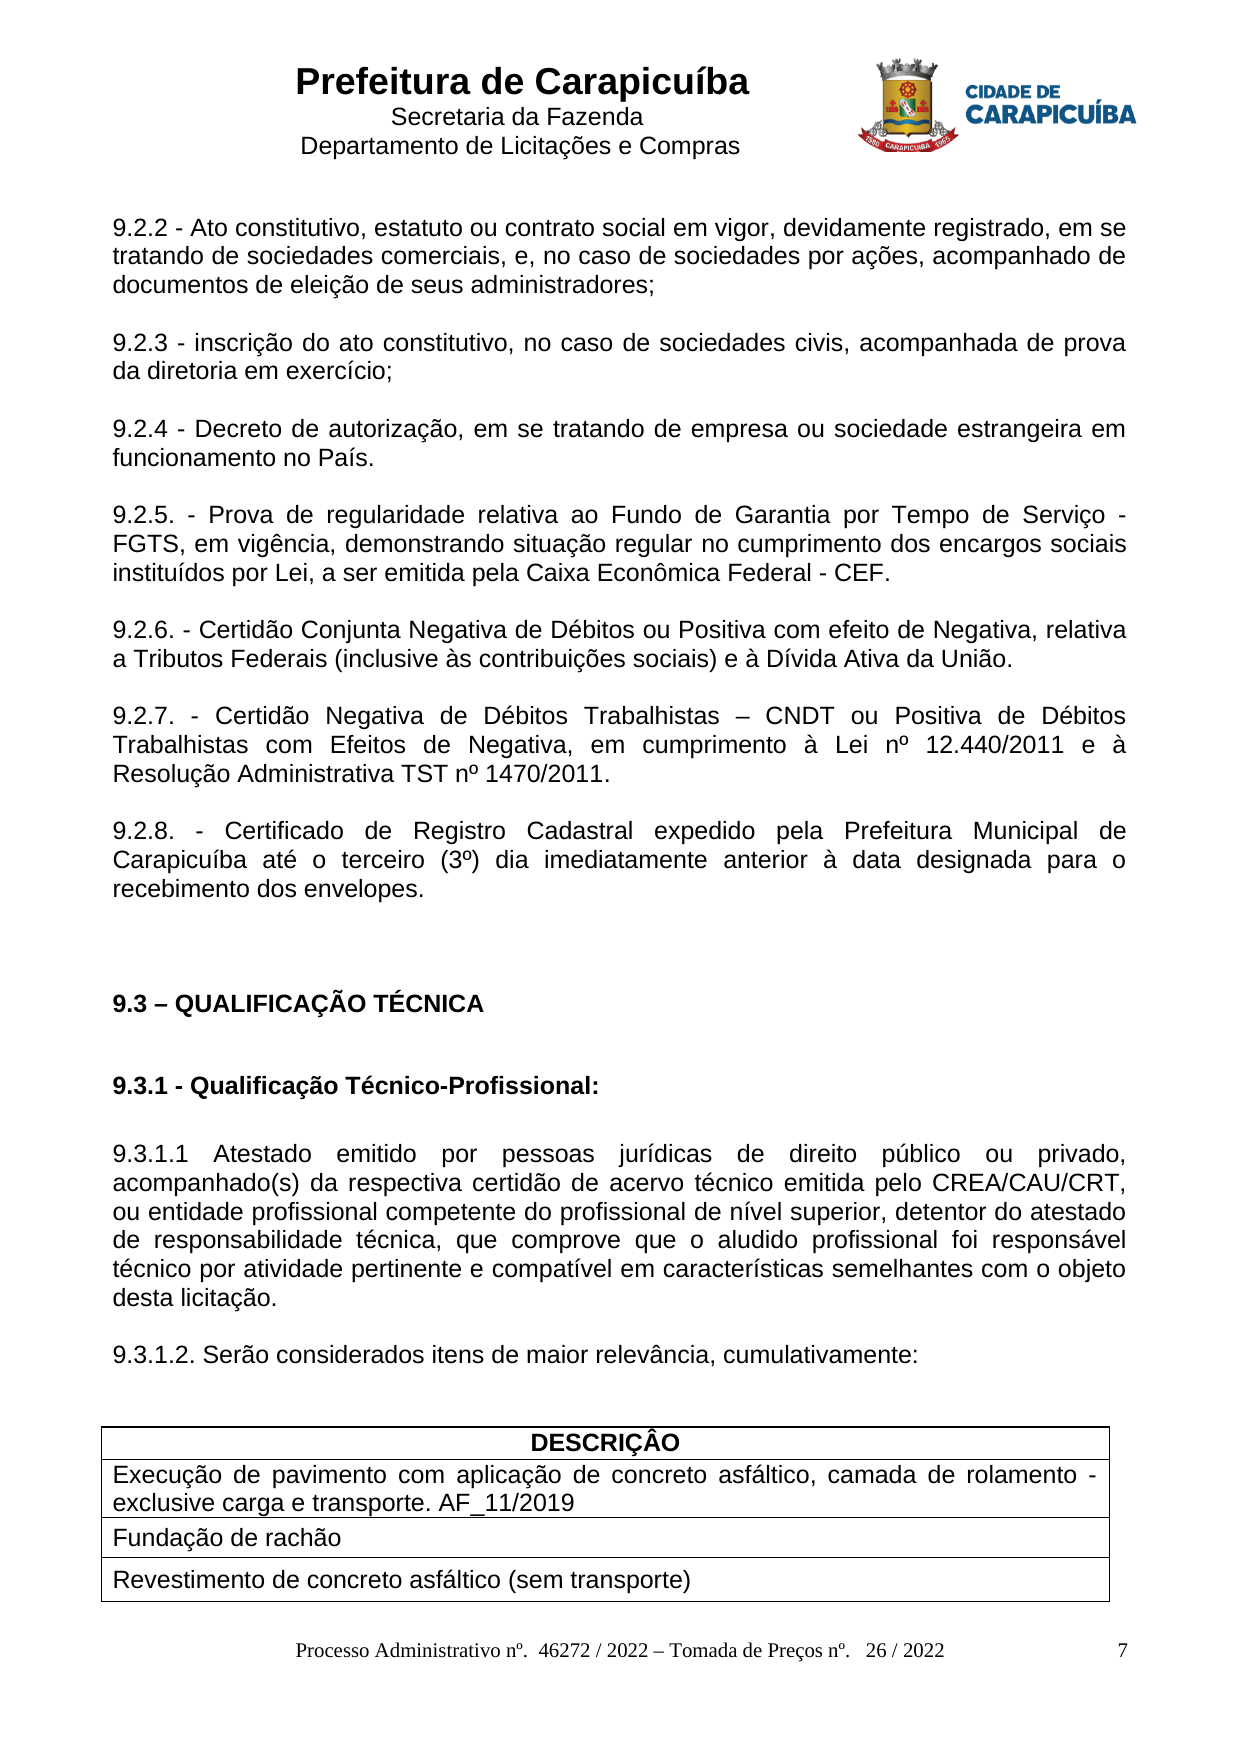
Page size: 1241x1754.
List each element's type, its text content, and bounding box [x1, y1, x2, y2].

table_cell Execução de pavimento com aplicação de concreto asfáltico, camada de rolamento - exclusive carga e transporte. AF_11/2019 [102, 1460, 1109, 1517]
text 9.2.8. - Certificado de Registro Cadastral expedido pela Prefeitura Municipal de Carapicuíba até o terceiro (3º) dia imediatamente anterior à data designada para o recebimento dos envelopes. [112, 816, 1128, 902]
table_cell Fundação de rachão [102, 1518, 1109, 1557]
text 9.3.1 - Qualificação Técnico-Profissional: [112, 1071, 1128, 1100]
text 9.2.7. - Certidão Negativa de Débitos Trabalhistas – CNDT ou Positiva de Débitos Trabalhistas com Efeitos de Negativa, em cumprimento à Lei nº 12.440/2011 e à Resolução Administrativa TST nº 1470/2011. [112, 701, 1128, 787]
text 9.2.4 - Decreto de autorização, em se tratando de empresa ou sociedade estrangeira em funcionamento no País. [112, 414, 1128, 471]
text 9.2.5. - Prova de regularidade relativa ao Fundo de Garantia por Tempo de Serviço - FGTS, em vigência, demonstrando situação regular no cumprimento dos encargos sociais instituídos por Lei, a ser emitida pela Caixa Econômica Federal - CEF. [112, 500, 1128, 586]
table_cell Revestimento de concreto asfáltico (sem transporte) [102, 1558, 1109, 1601]
text 9.2.6. - Certidão Conjunta Negativa de Débitos ou Positiva com efeito de Negativa, relativa a Tributos Federais (inclusive às contribuições sociais) e à Dívida Ativa da União. [112, 615, 1128, 672]
text 9.2.2 - Ato constitutivo, estatuto ou contrato social em vigor, devidamente registrado, em se tratando de sociedades comerciais, e, no caso de sociedades por ações, acompanhado de documentos de eleição de seus administradores; [112, 212, 1128, 299]
table_header DESCRIÇÂO [102, 1428, 1109, 1458]
text 9.3.1.2. Serão considerados itens de maior relevância, cumulativamente: [112, 1340, 1128, 1369]
picture [857, 57, 1139, 152]
text 9.3 – QUALIFICAÇÃO TÉCNICA [112, 989, 1128, 1017]
text 9.2.3 - inscrição do ato constitutivo, no caso de sociedades civis, acompanhada de prova da diretoria em exercício; [112, 327, 1128, 385]
text 9.3.1.1 Atestado emitido por pessoas jurídicas de direito público ou privado, acompanhado(s) da respectiva certidão de acervo técnico emitida pelo CREA/CAU/CRT, ou entidade profissional competente do profissional de nível superior, detentor do atestado de responsabilidade técnica, que comprove que o aludido profissional foi responsável técnico por atividade pertinente e compatível em características semelhantes com o objeto desta licitação. [112, 1139, 1128, 1311]
